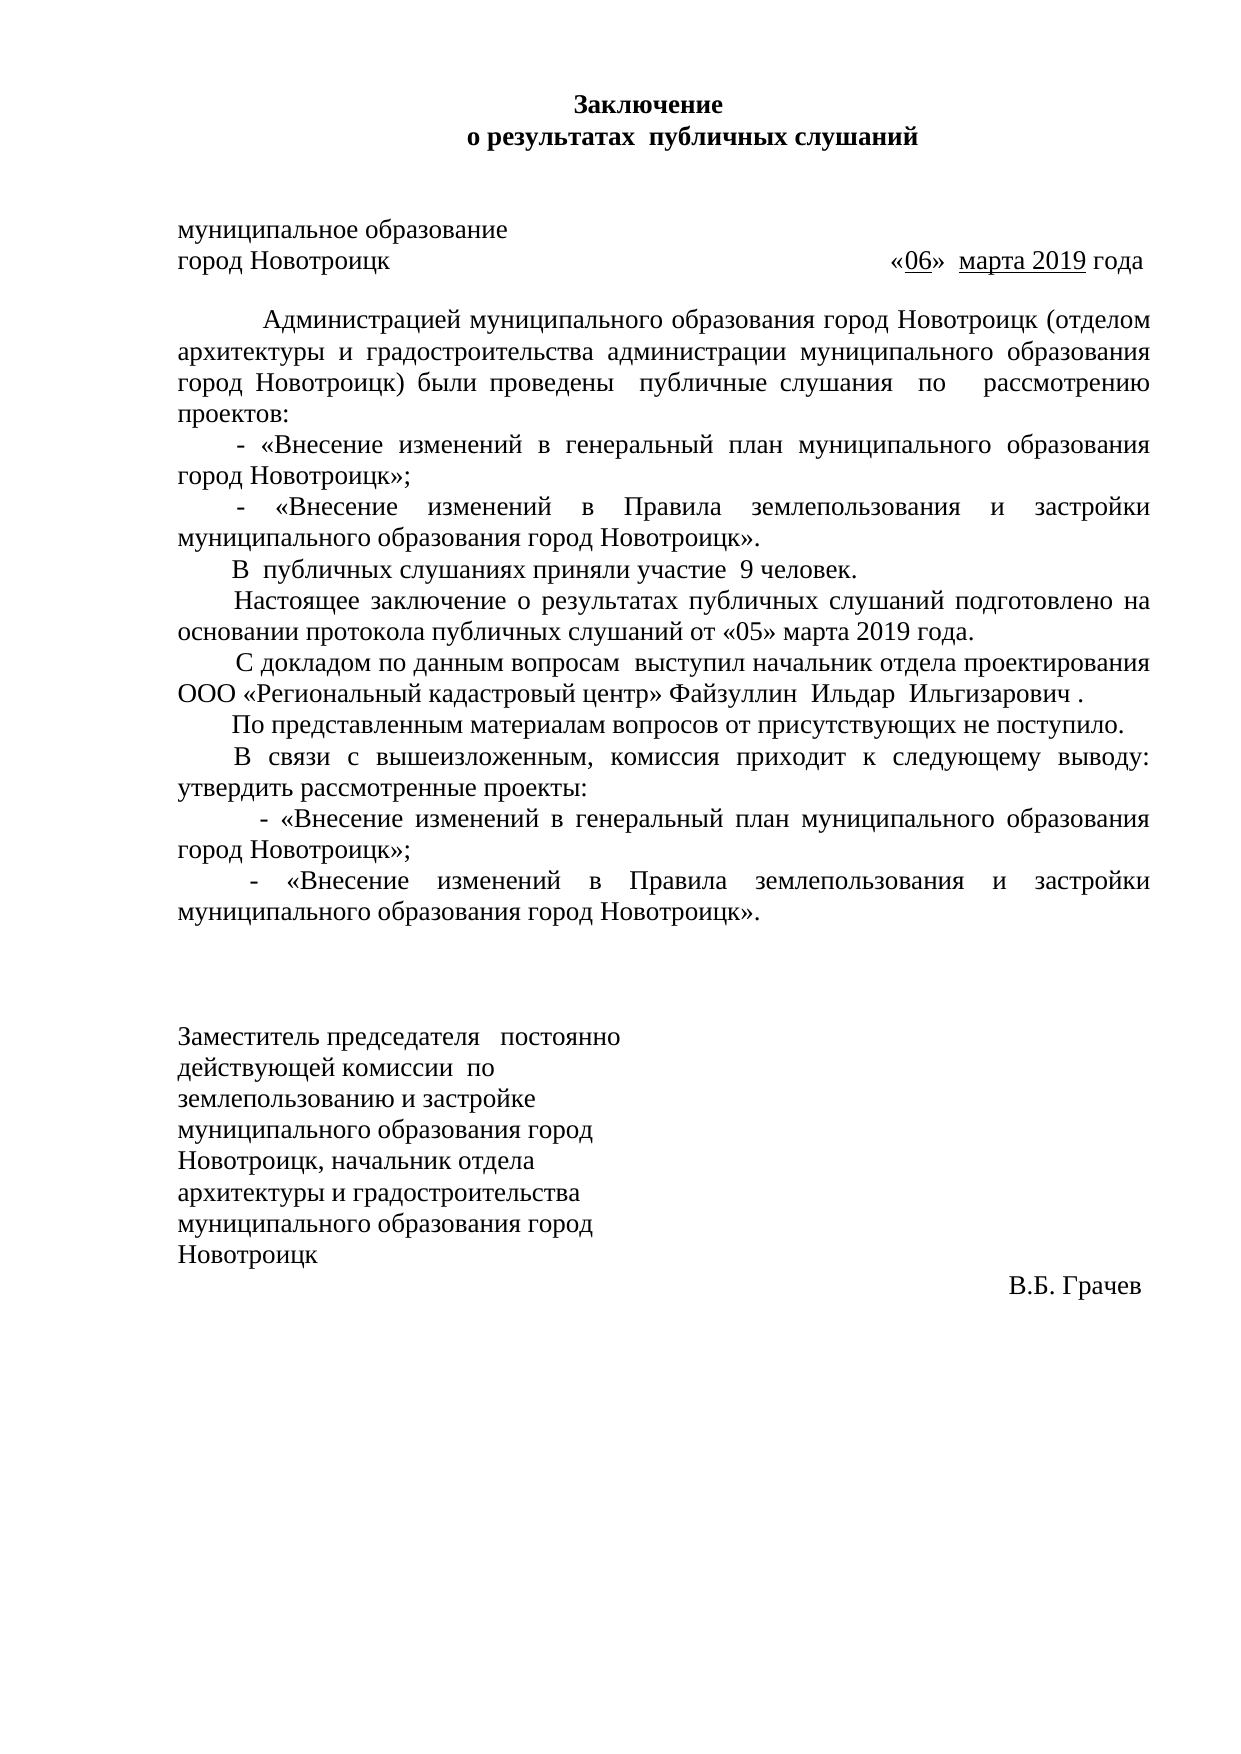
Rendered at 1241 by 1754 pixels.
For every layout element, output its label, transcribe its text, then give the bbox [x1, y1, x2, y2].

text архитектуры и градостроительства [177, 1176, 655, 1207]
text Заместитель председателя постоянно действующей комиссии по землепользованию и застройке муниципального образования город Новотроицк, начальник отдела [177, 1020, 655, 1176]
text - «Внесение изменений в Правила землепользования и застройки муниципального образования город Новотроицк». [177, 490, 1152, 553]
text В связи с вышеизложенным, комиссия приходит к следующему выводу: утвердить рассмотренные проекты: [177, 739, 1152, 802]
text Заключение [177, 89, 1152, 120]
text С докладом по данным вопросам выступил начальник отдела проектирования ООО «Региональный кадастровый центр» Файзуллин Ильдар Ильгизарович . [177, 646, 1152, 708]
text В публичных слушаниях приняли участие 9 человек. [177, 553, 1152, 584]
text муниципальное образование [177, 213, 1152, 244]
text город Новотроицк «06» марта 2019 года [177, 244, 1152, 276]
text о результатах публичных слушаний [177, 120, 1152, 151]
text муниципального образования город Новотроицк [177, 1207, 655, 1269]
text Настоящее заключение о результатах публичных слушаний подготовлено на основании протокола публичных слушаний от «05» марта 2019 года. [177, 584, 1152, 646]
text - «Внесение изменений в генеральный план муниципального образования город Новотроицк»; [177, 428, 1152, 490]
text - «Внесение изменений в Правила землепользования и застройки муниципального образования город Новотроицк». [177, 864, 1152, 926]
text - «Внесение изменений в генеральный план муниципального образования город Новотроицк»; [177, 802, 1152, 864]
text Администрацией муниципального образования город Новотроицк (отделом архитектуры и градостроительства администрации муниципального образования город Новотроицк) были проведены публичные слушания по рассмотрению проектов: [177, 303, 1152, 428]
text В.Б. Грачев [177, 1269, 1145, 1300]
text По представленным материалам вопросов от присутствующих не поступило. [177, 708, 1152, 739]
